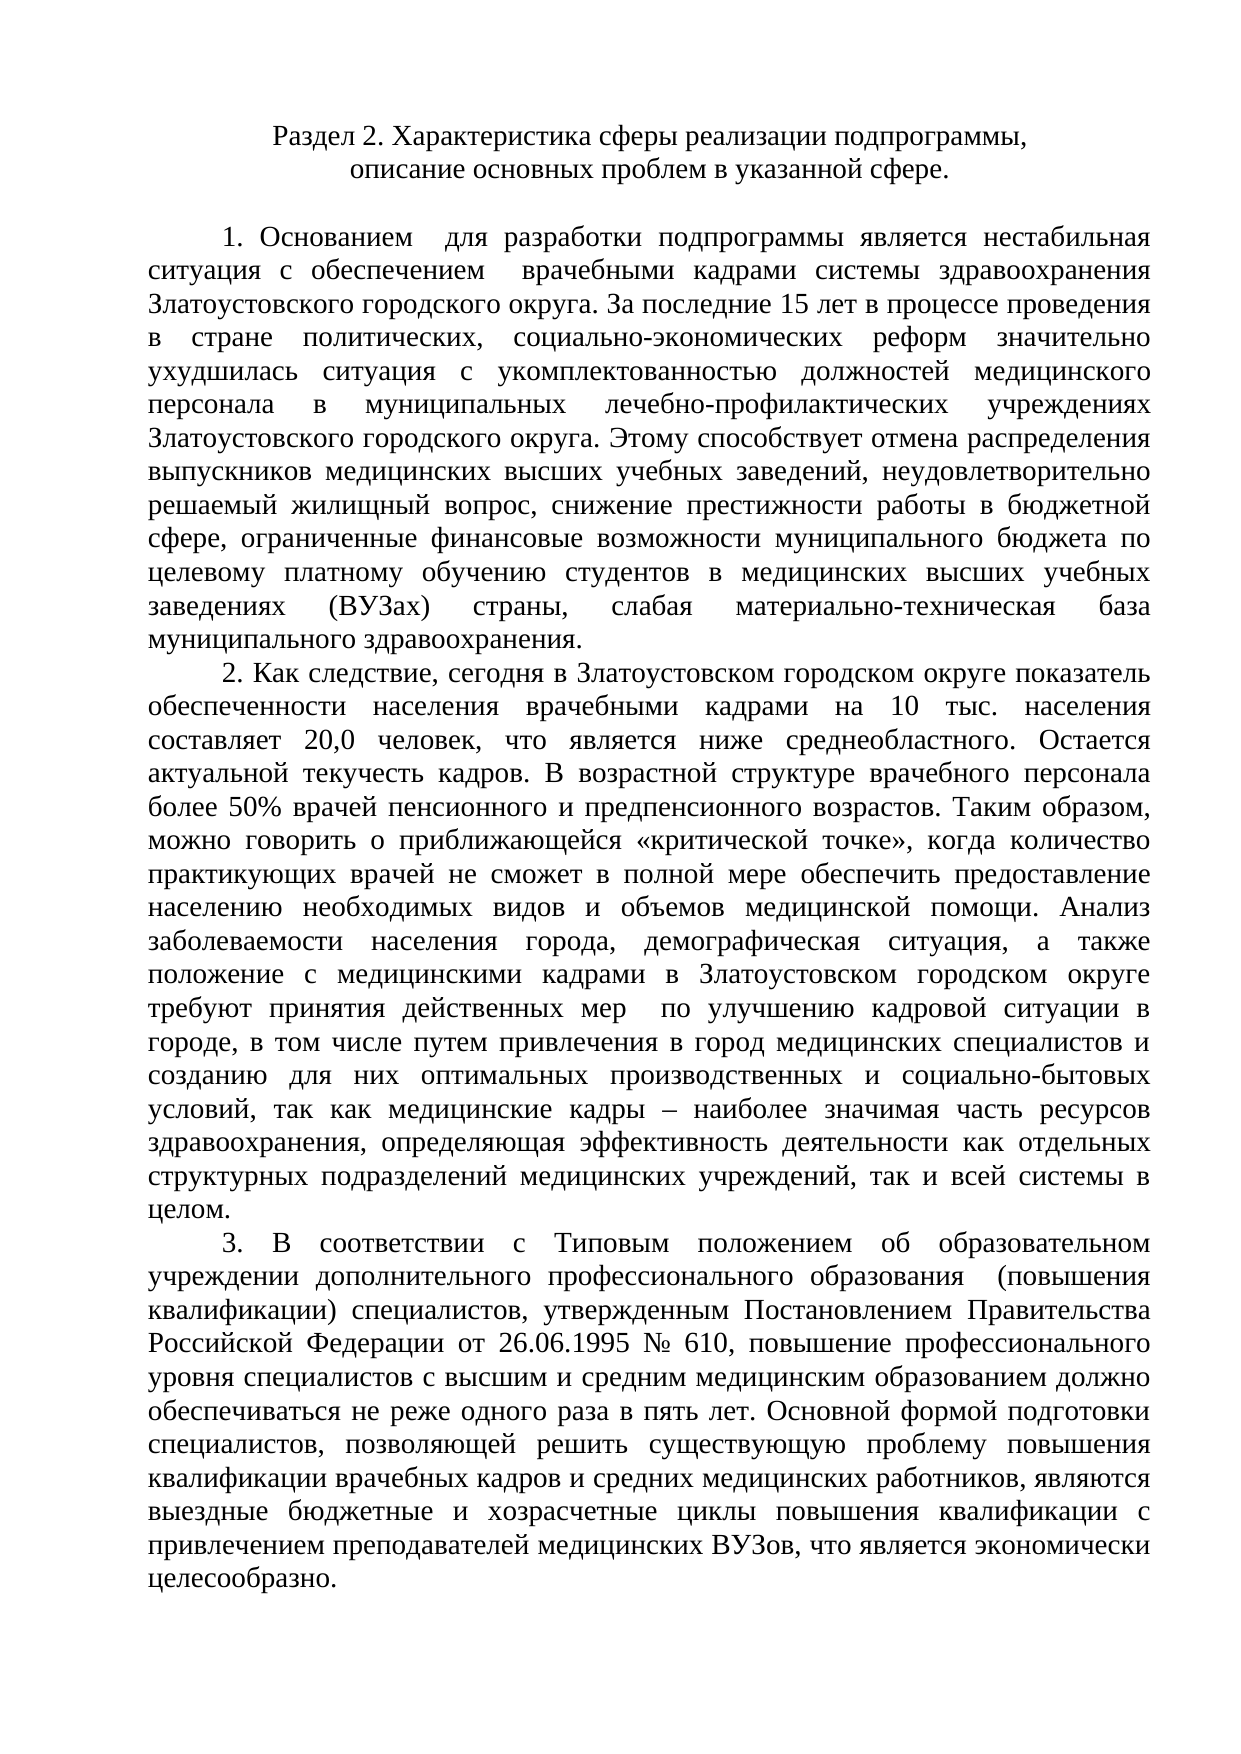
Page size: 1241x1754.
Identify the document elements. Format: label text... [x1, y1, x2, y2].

text 1. Основанием для разработки подпрограммы является нестабильная ситуация с обеспечением врачебными кадрами системы здравоохранения Златоустовского городского округа. За последние 15 лет в процессе проведения в стране политических, социально-экономических реформ значительно ухудшилась ситуация с укомплектованностью должностей медицинского персонала в муниципальных лечебно-профилактических учреждениях Златоустовского городского округа. Этому способствует отмена распределения выпускников медицинских высших учебных заведений, неудовлетворительно решаемый жилищный вопрос, снижение престижности работы в бюджетной сфере, ограниченные финансовые возможности муниципального бюджета по целевому платному обучению студентов в медицинских высших учебных заведениях (ВУЗах) страны, слабая материально-техническая база муниципального здравоохранения. [148, 219, 1152, 655]
text описание основных проблем в указанной сфере. [148, 152, 1152, 185]
text 3. В соответствии с Типовым положением об образовательном учреждении дополнительного профессионального образования (повышения квалификации) специалистов, утвержденным Постановлением Правительства Российской Федерации от 26.06.1995 № 610, повышение профессионального уровня специалистов с высшим и средним медицинским образованием должно обеспечиваться не реже одного раза в пять лет. Основной формой подготовки специалистов, позволяющей решить существующую проблему повышения квалификации врачебных кадров и средних медицинских работников, являются выездные бюджетные и хозрасчетные циклы повышения квалификации с привлечением преподавателей медицинских ВУЗов, что является экономически целесообразно. [148, 1225, 1152, 1594]
text 2. Как следствие, сегодня в Златоустовском городском округе показатель обеспеченности населения врачебными кадрами на 10 тыс. населения составляет 20,0 человек, что является ниже среднеобластного. Остается актуальной текучесть кадров. В возрастной структуре врачебного персонала более 50% врачей пенсионного и предпенсионного возрастов. Таким образом, можно говорить о приближающейся «критической точке», когда количество практикующих врачей не сможет в полной мере обеспечить предоставление населению необходимых видов и объемов медицинской помощи. Анализ заболеваемости населения города, демографическая ситуация, а также положение с медицинскими кадрами в Златоустовском городском округе требуют принятия действенных мер по улучшению кадровой ситуации в городе, в том числе путем привлечения в город медицинских специалистов и созданию для них оптимальных производственных и социально-бытовых условий, так как медицинские кадры – наиболее значимая часть ресурсов здравоохранения, определяющая эффективность деятельности как отдельных структурных подразделений медицинских учреждений, так и всей системы в целом. [148, 655, 1152, 1225]
text Раздел 2. Характеристика сферы реализации подпрограммы, [148, 118, 1152, 152]
